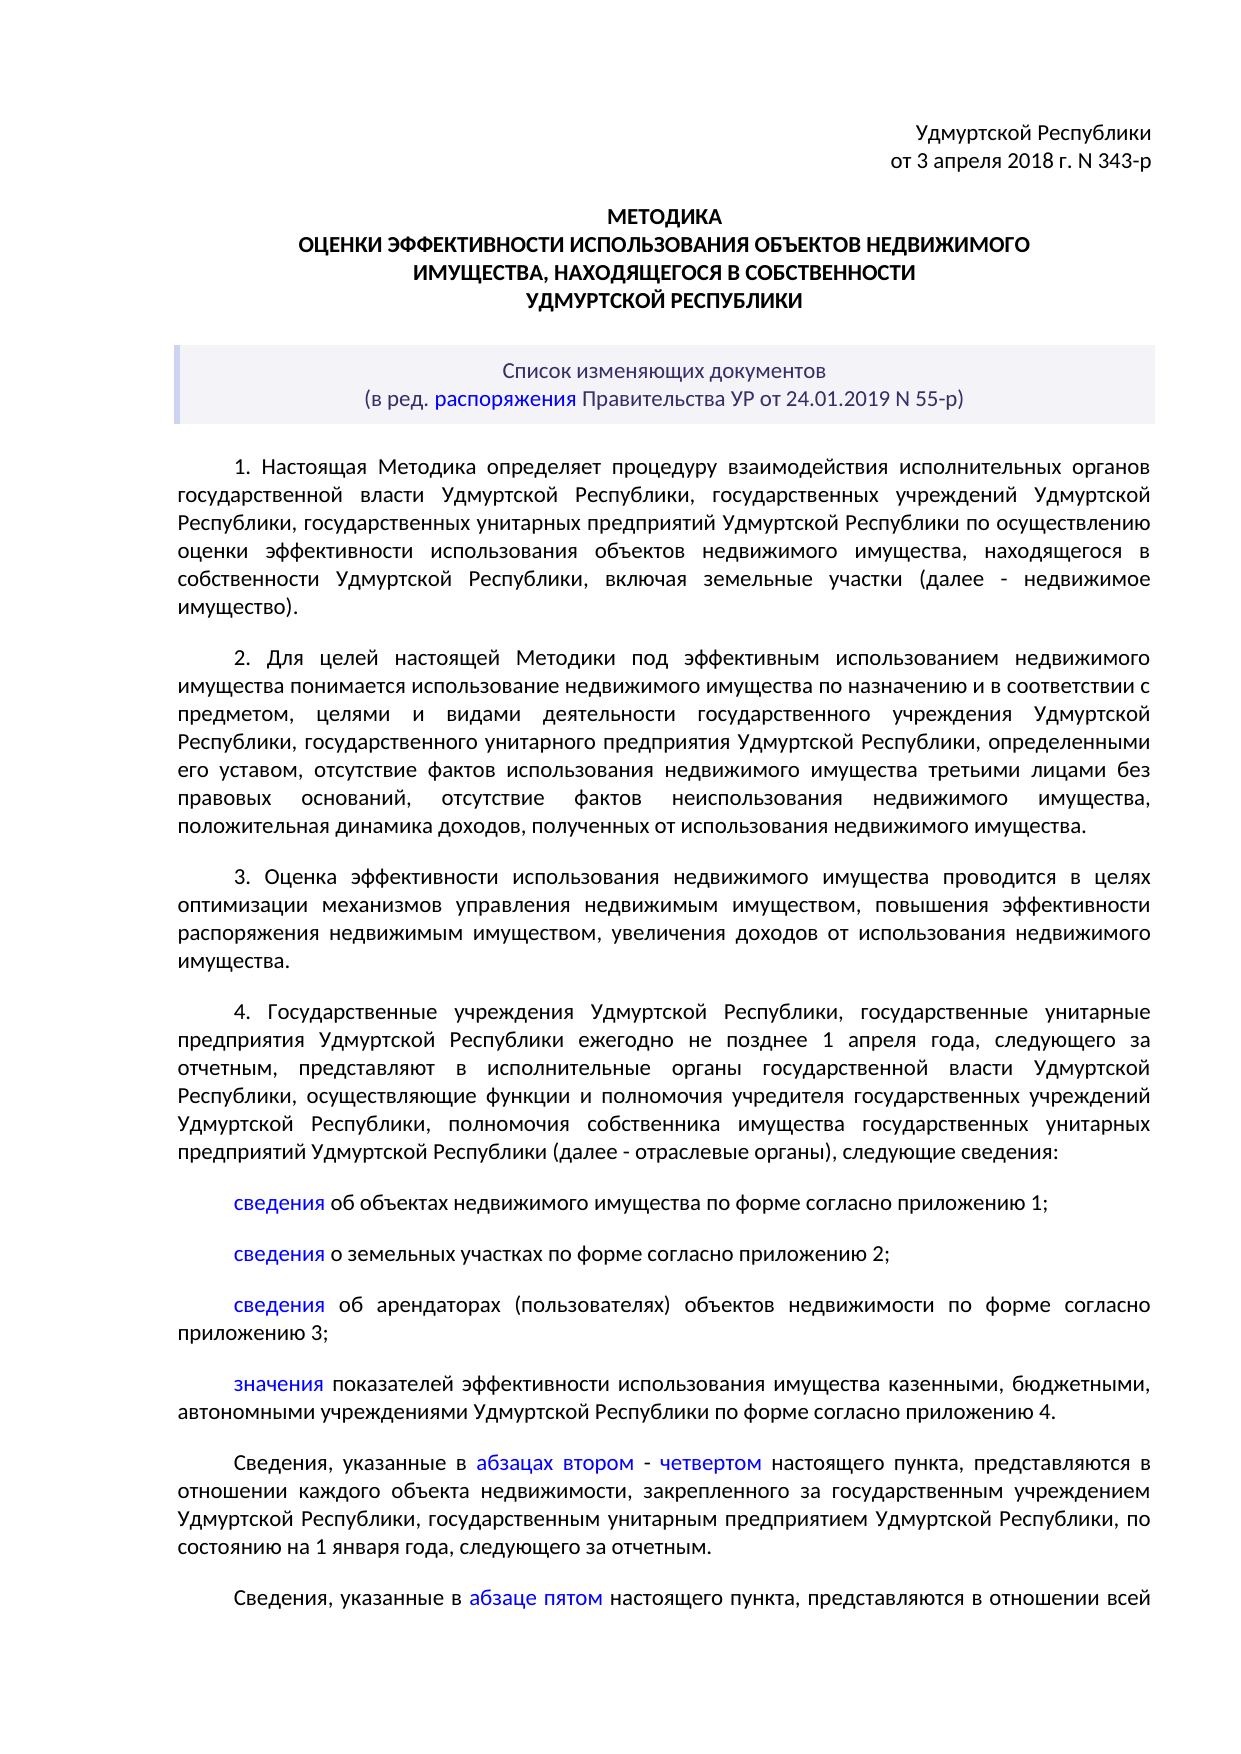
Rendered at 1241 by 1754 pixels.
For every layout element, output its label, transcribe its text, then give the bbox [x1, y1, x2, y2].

table_header Список изменяющих документов (в ред. распоряжения Правительства УР от 24.01.2019 N 55-р) [180, 345, 1149, 424]
title ИМУЩЕСТВА, НАХОДЯЩЕГОСЯ В СОБСТВЕННОСТИ [177, 258, 1152, 286]
text от 3 апреля 2018 г. N 343-р [177, 146, 1152, 174]
title УДМУРТСКОЙ РЕСПУБЛИКИ [177, 286, 1152, 314]
text сведения о земельных участках по форме согласно приложению 2; [177, 1239, 1152, 1267]
text 4. Государственные учреждения Удмуртской Республики, государственные унитарные предприятия Удмуртской Республики ежегодно не позднее 1 апреля года, следующего за отчетным, представляют в исполнительные органы государственной власти Удмуртской Республики, осуществляющие функции и полномочия учредителя государственных учреждений Удмуртской Республики, полномочия собственника имущества государственных унитарных предприятий Удмуртской Республики (далее - отраслевые органы), следующие сведения: [177, 997, 1152, 1165]
title ОЦЕНКИ ЭФФЕКТИВНОСТИ ИСПОЛЬЗОВАНИЯ ОБЪЕКТОВ НЕДВИЖИМОГО [177, 230, 1152, 258]
text 2. Для целей настоящей Методики под эффективным использованием недвижимого имущества понимается использование недвижимого имущества по назначению и в соответствии с предметом, целями и видами деятельности государственного учреждения Удмуртской Республики, государственного унитарного предприятия Удмуртской Республики, определенными его уставом, отсутствие фактов использования недвижимого имущества третьими лицами без правовых оснований, отсутствие фактов неиспользования недвижимого имущества, положительная динамика доходов, полученных от использования недвижимого имущества. [177, 643, 1152, 839]
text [177, 1583, 1152, 1611]
text 3. Оценка эффективности использования недвижимого имущества проводится в целях оптимизации механизмов управления недвижимым имуществом, повышения эффективности распоряжения недвижимым имуществом, увеличения доходов от использования недвижимого имущества. [177, 862, 1152, 974]
text сведения об объектах недвижимого имущества по форме согласно приложению 1; [177, 1188, 1152, 1216]
text сведения об арендаторах (пользователях) объектов недвижимости по форме согласно приложению 3; [177, 1290, 1152, 1346]
text 1. Настоящая Методика определяет процедуру взаимодействия исполнительных органов государственной власти Удмуртской Республики, государственных учреждений Удмуртской Республики, государственных унитарных предприятий Удмуртской Республики по осуществлению оценки эффективности использования объектов недвижимого имущества, находящегося в собственности Удмуртской Республики, включая земельные участки (далее - недвижимое имущество). [177, 452, 1152, 620]
text Удмуртской Республики [177, 118, 1152, 146]
text значения показателей эффективности использования имущества казенными, бюджетными, автономными учреждениями Удмуртской Республики по форме согласно приложению 4. [177, 1369, 1152, 1425]
title МЕТОДИКА [177, 202, 1152, 230]
text Сведения, указанные в абзацах втором - четвертом настоящего пункта, представляются в отношении каждого объекта недвижимости, закрепленного за государственным учреждением Удмуртской Республики, государственным унитарным предприятием Удмуртской Республики, по состоянию на 1 января года, следующего за отчетным. [177, 1448, 1152, 1560]
